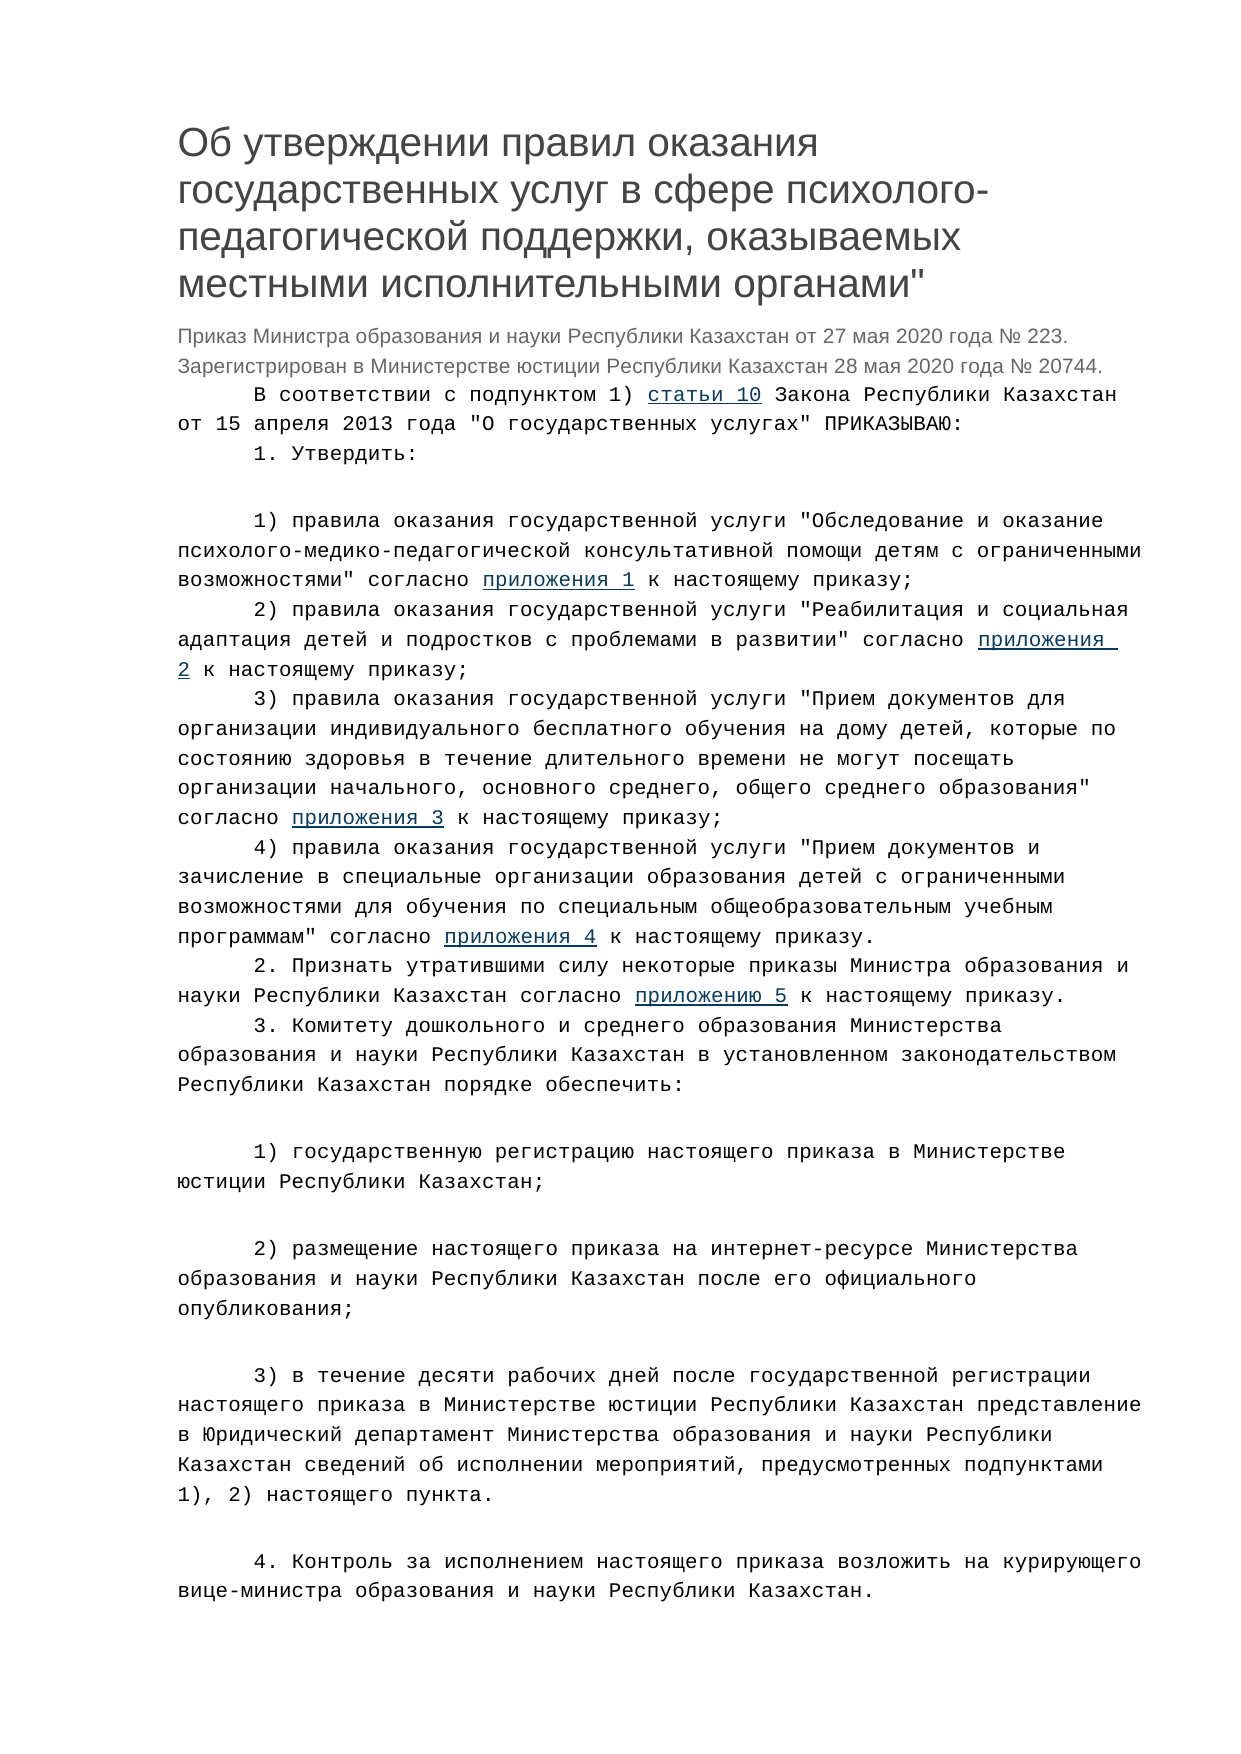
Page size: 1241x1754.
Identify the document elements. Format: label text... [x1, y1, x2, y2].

text 2) правила оказания государственной услуги "Реабилитация и социальная адаптация детей и подростков с проблемами в развитии" согласно приложения 2 к настоящему приказу; [177, 593, 1152, 682]
text 1. Утвердить: [177, 437, 1152, 467]
text 3) в течение десяти рабочих дней после государственной регистрации настоящего приказа в Министерстве юстиции Республики Казахстан представление в Юридический департамент Министерства образования и науки Республики Казахстан сведений об исполнении мероприятий, предусмотренных подпунктами 1), 2) настоящего пункта. [177, 1359, 1152, 1507]
text Приказ Министра образования и науки Республики Казахстан от 27 мая 2020 года № 223. Зарегистрирован в Министерстве юстиции Республики Казахстан 28 мая 2020 года № 20744. [177, 318, 1152, 377]
text 3) правила оказания государственной услуги "Прием документов для организации индивидуального бесплатного обучения на дому детей, которые по состоянию здоровья в течение длительного времени не могут посещать организации начального, основного среднего, общего среднего образования" согласно приложения 3 к настоящему приказу; [177, 682, 1152, 831]
text Об утверждении правил оказания государственных услуг в сфере психолого-педагогической поддержки, оказываемых местными исполнительными органами" [177, 118, 1152, 306]
text 4. Контроль за исполнением настоящего приказа возложить на курирующего вице-министра образования и науки Республики Казахстан. [177, 1545, 1152, 1604]
text 1) правила оказания государственной услуги "Обследование и оказание психолого-медико-педагогической консультативной помощи детям с ограниченными возможностями" согласно приложения 1 к настоящему приказу; [177, 504, 1152, 593]
text 3. Комитету дошкольного и среднего образования Министерства образования и науки Республики Казахстан в установленном законодательством Республики Казахстан порядке обеспечить: [177, 1009, 1152, 1098]
text В соответствии с подпунктом 1) статьи 10 Закона Республики Казахстан от 15 апреля 2013 года "О государственных услугах" ПРИКАЗЫВАЮ: [177, 377, 1152, 437]
text 4) правила оказания государственной услуги "Прием документов и зачисление в специальные организации образования детей с ограниченными возможностями для обучения по специальным общеобразовательным учебным программам" согласно приложения 4 к настоящему приказу. [177, 831, 1152, 949]
text 2) размещение настоящего приказа на интернет-ресурсе Министерства образования и науки Республики Казахстан после его официального опубликования; [177, 1232, 1152, 1321]
text 1) государственную регистрацию настоящего приказа в Министерстве юстиции Республики Казахстан; [177, 1135, 1152, 1195]
text 2. Признать утратившими силу некоторые приказы Министра образования и науки Республики Казахстан согласно приложению 5 к настоящему приказу. [177, 949, 1152, 1009]
